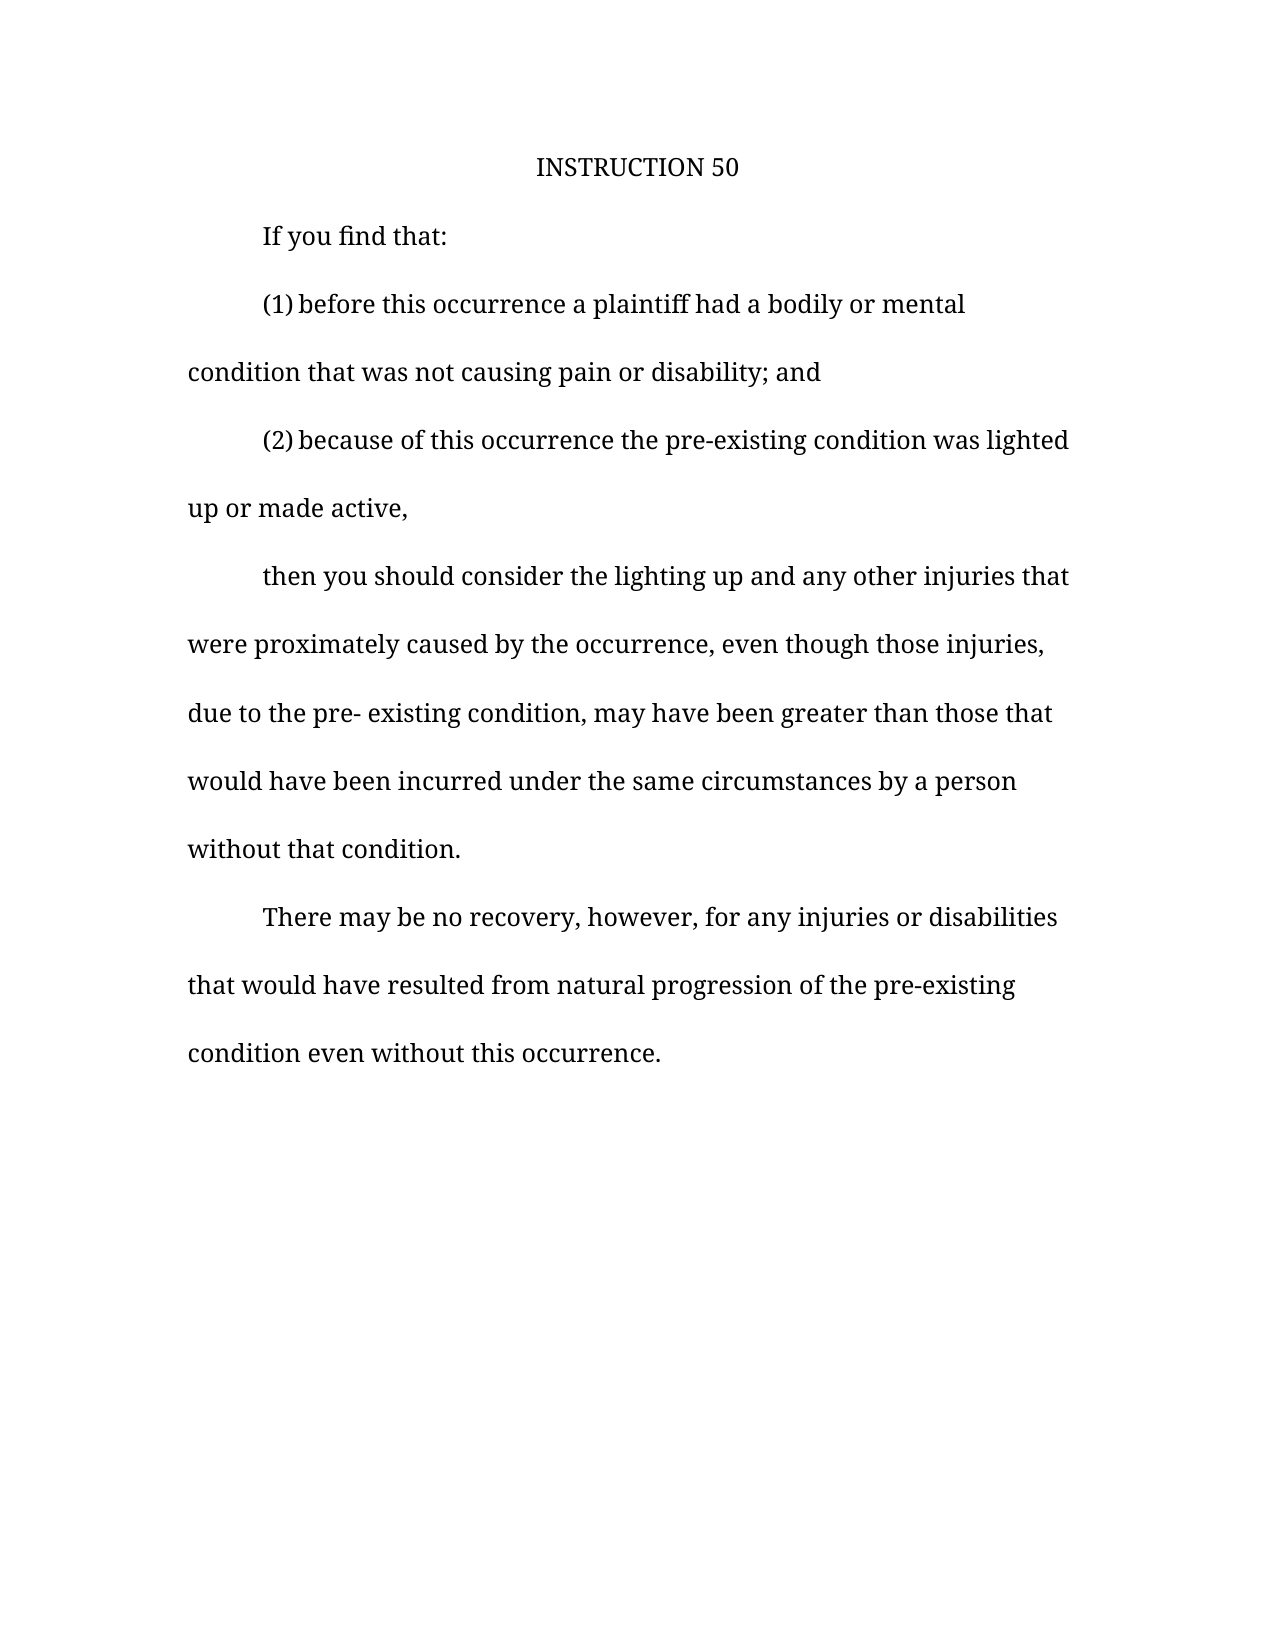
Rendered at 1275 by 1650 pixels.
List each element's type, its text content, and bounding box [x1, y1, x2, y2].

list because of this occurrence the pre-existing condition was lighted up or made active, [187, 423, 1078, 525]
text There may be no recovery, however, for any injuries or disabilities that would have resulted from natural progression of the pre-existing condition even without this occurrence. [187, 899, 1079, 1070]
text If you find that: [262, 218, 1104, 252]
list before this occurrence a plaintiff had a bodily or mental condition that was not causing pain or disability; and [187, 286, 1073, 388]
text INSTRUCTION 50 [532, 150, 743, 184]
text then you should consider the lighting up and any other injuries that were proximately caused by the occurrence, even though those injuries, due to the pre- existing condition, may have been greater than those that would have been incurred under the same circumstances by a person without that condition. [187, 559, 1089, 866]
